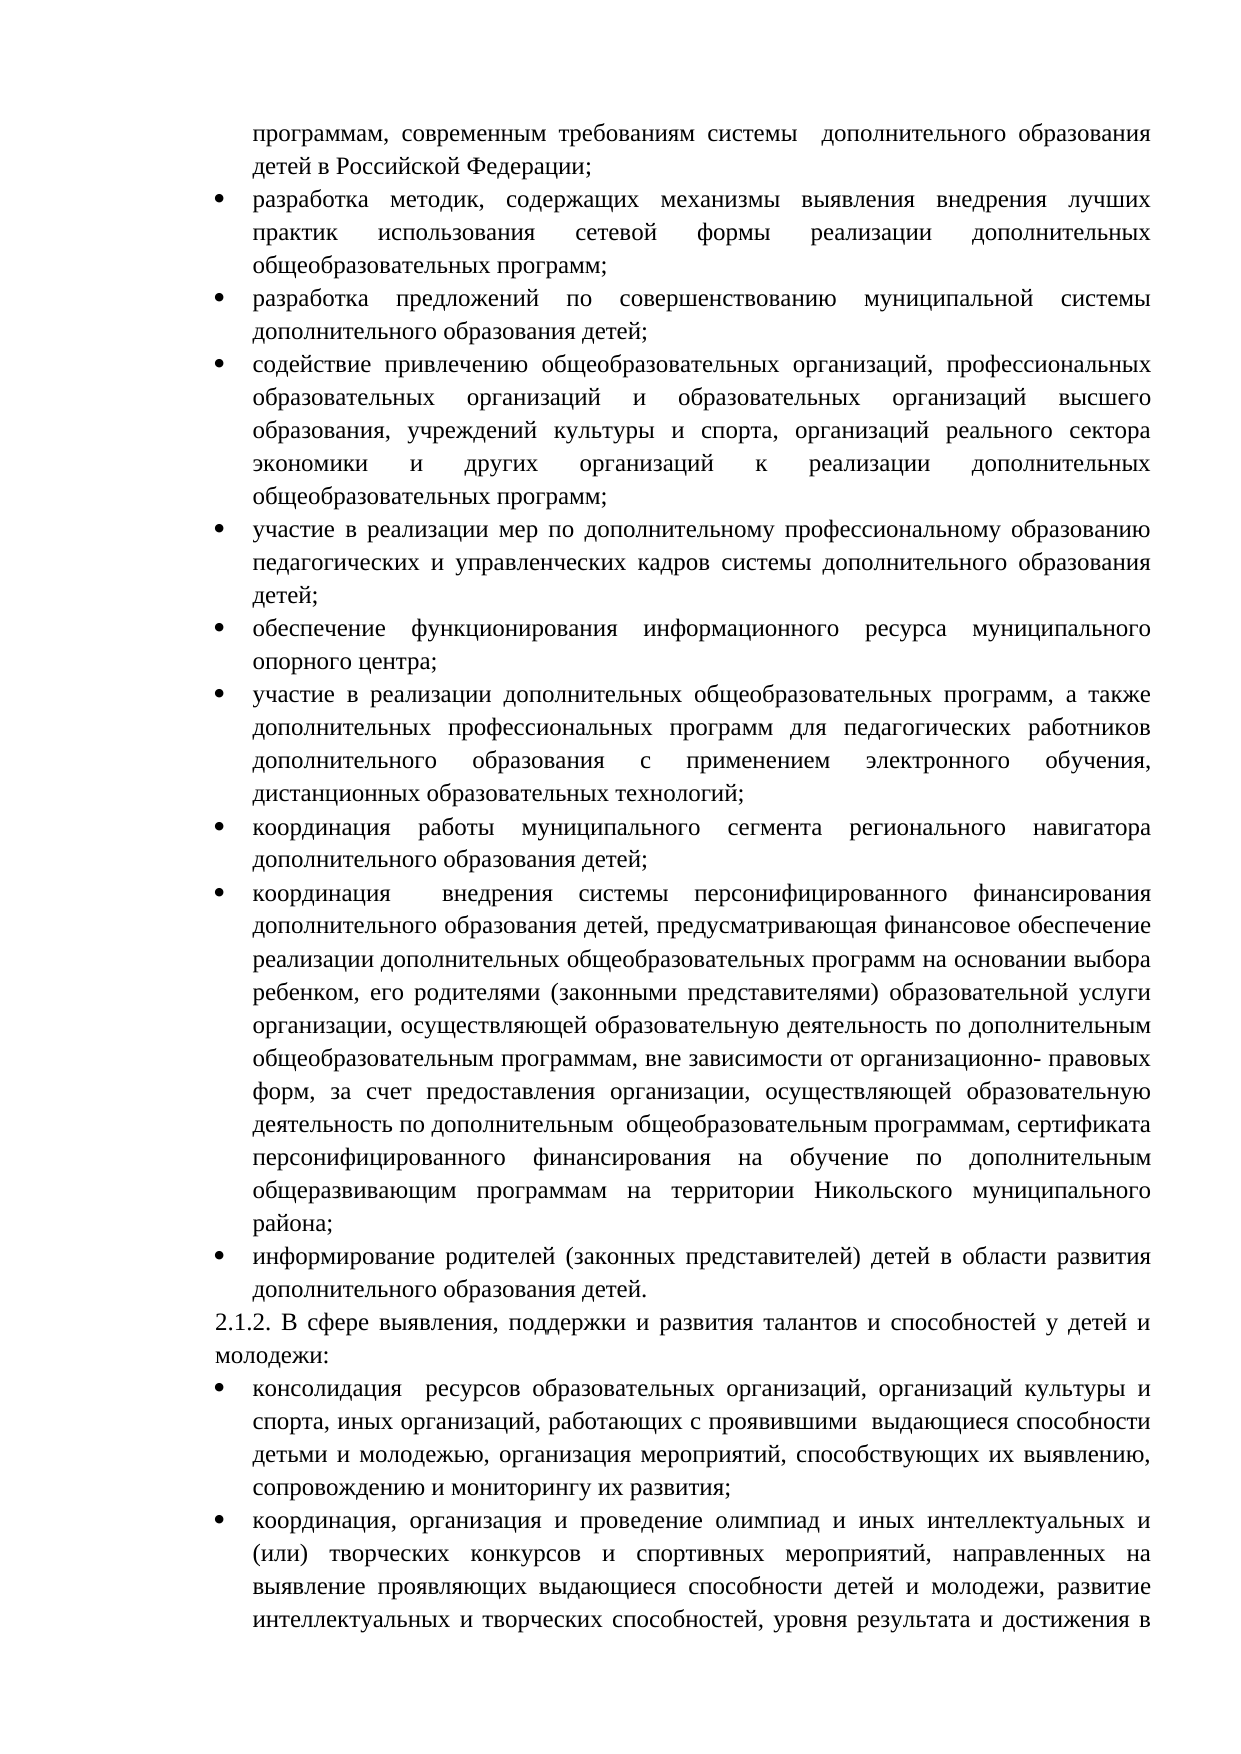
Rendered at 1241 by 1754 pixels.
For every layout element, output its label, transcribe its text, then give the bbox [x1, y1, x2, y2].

list обеспечение функционирования информационного ресурса муниципального опорного центра; [215, 613, 1152, 675]
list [215, 1505, 1152, 1633]
list информирование родителей (законных представителей) детей в области развития дополнительного образования детей. [215, 1241, 1152, 1303]
list содействие привлечению общеобразовательных организаций, профессиональных образовательных организаций и образовательных организаций высшего образования, учреждений культуры и спорта, организаций реального сектора экономики и других организаций к реализации дополнительных общеобразовательных программ; [215, 349, 1152, 510]
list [215, 118, 1152, 180]
list участие в реализации мер по дополнительному профессиональному образованию педагогических и управленческих кадров системы дополнительного образования детей; [215, 514, 1152, 609]
list разработка методик, содержащих механизмы выявления внедрения лучших практик использования сетевой формы реализации дополнительных общеобразовательных программ; [215, 184, 1152, 279]
list координация внедрения системы персонифицированного финансирования дополнительного образования детей, предусматривающая финансовое обеспечение реализации дополнительных общеобразовательных программ на основании выбора ребенком, его родителями (законными представителями) образовательной услуги организации, осуществляющей образовательную деятельность по дополнительным общеобразовательным программам, вне зависимости от организационно- правовых форм, за счет предоставления организации, осуществляющей образовательную деятельность по дополнительным общеобразовательным программам, сертификата персонифицированного финансирования на обучение по дополнительным общеразвивающим программам на территории Никольского муниципального района; [215, 878, 1152, 1237]
text 2.1.2. В сфере выявления, поддержки и развития талантов и способностей у детей и молодежи: [215, 1307, 1152, 1369]
list разработка предложений по совершенствованию муниципальной системы дополнительного образования детей; [215, 283, 1152, 345]
list координация работы муниципального сегмента регионального навигатора дополнительного образования детей; [215, 812, 1152, 873]
list участие в реализации дополнительных общеобразовательных программ, а также дополнительных профессиональных программ для педагогических работников дополнительного образования с применением электронного обучения, дистанционных образовательных технологий; [215, 679, 1152, 807]
list консолидация ресурсов образовательных организаций, организаций культуры и спорта, иных организаций, работающих с проявившими выдающиеся способности детьми и молодежью, организация мероприятий, способствующих их выявлению, сопровождению и мониторингу их развития; [215, 1373, 1152, 1501]
